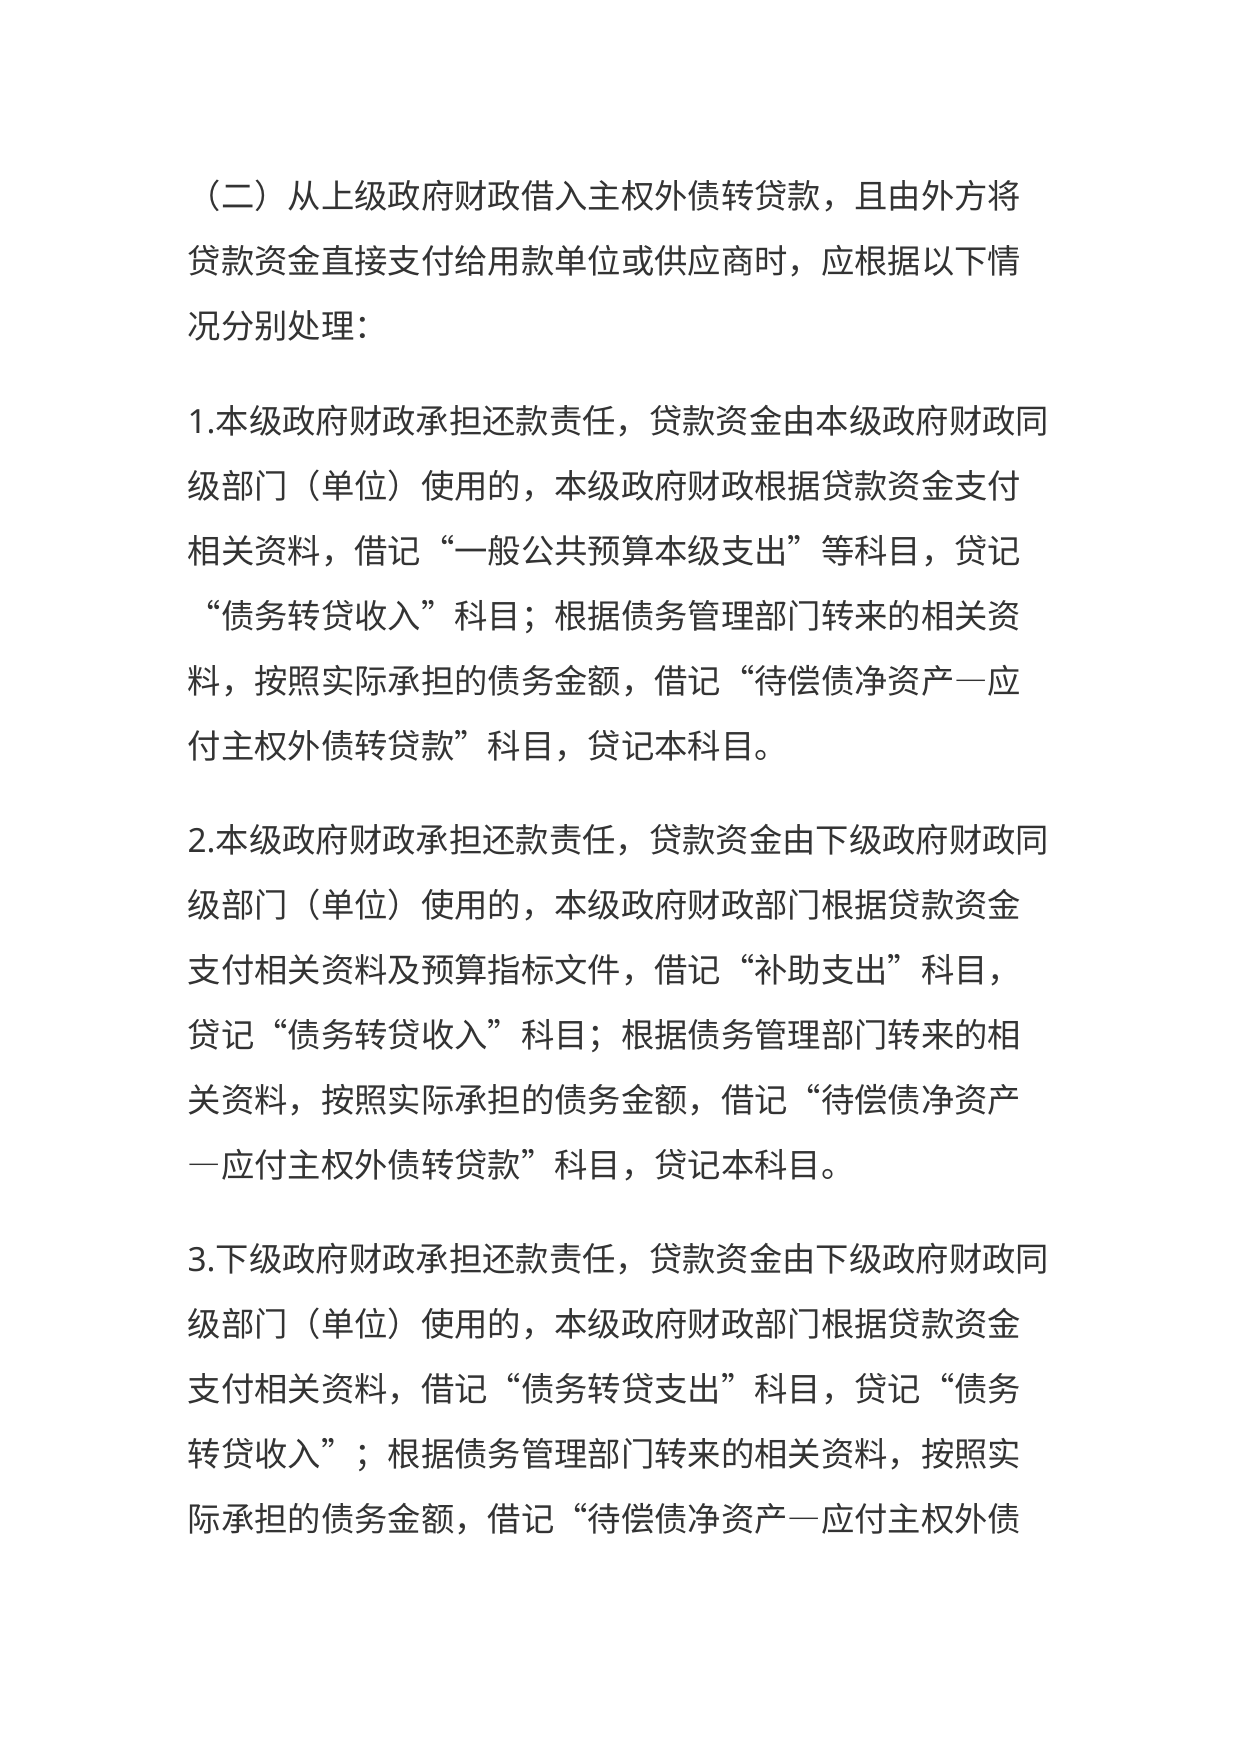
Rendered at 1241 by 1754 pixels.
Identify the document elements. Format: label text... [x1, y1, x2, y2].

text （二）从上级政府财政借入主权外债转贷款，且由外方将贷款资金直接支付给用款单位或供应商时，应根据以下情况分别处理： [187, 162, 1053, 357]
text 1.本级政府财政承担还款责任，贷款资金由本级政府财政同级部门（单位）使用的，本级政府财政根据贷款资金支付相关资料，借记“一般公共预算本级支出”等科目，贷记“债务转贷收入”科目；根据债务管理部门转来的相关资料，按照实际承担的债务金额，借记“待偿债净资产—应付主权外债转贷款”科目，贷记本科目。 [187, 386, 1053, 776]
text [187, 1224, 1053, 1549]
text 2.本级政府财政承担还款责任，贷款资金由下级政府财政同级部门（单位）使用的，本级政府财政部门根据贷款资金支付相关资料及预算指标文件，借记“补助支出”科目，贷记“债务转贷收入”科目；根据债务管理部门转来的相关资料，按照实际承担的债务金额，借记“待偿债净资产—应付主权外债转贷款”科目，贷记本科目。 [187, 805, 1053, 1195]
